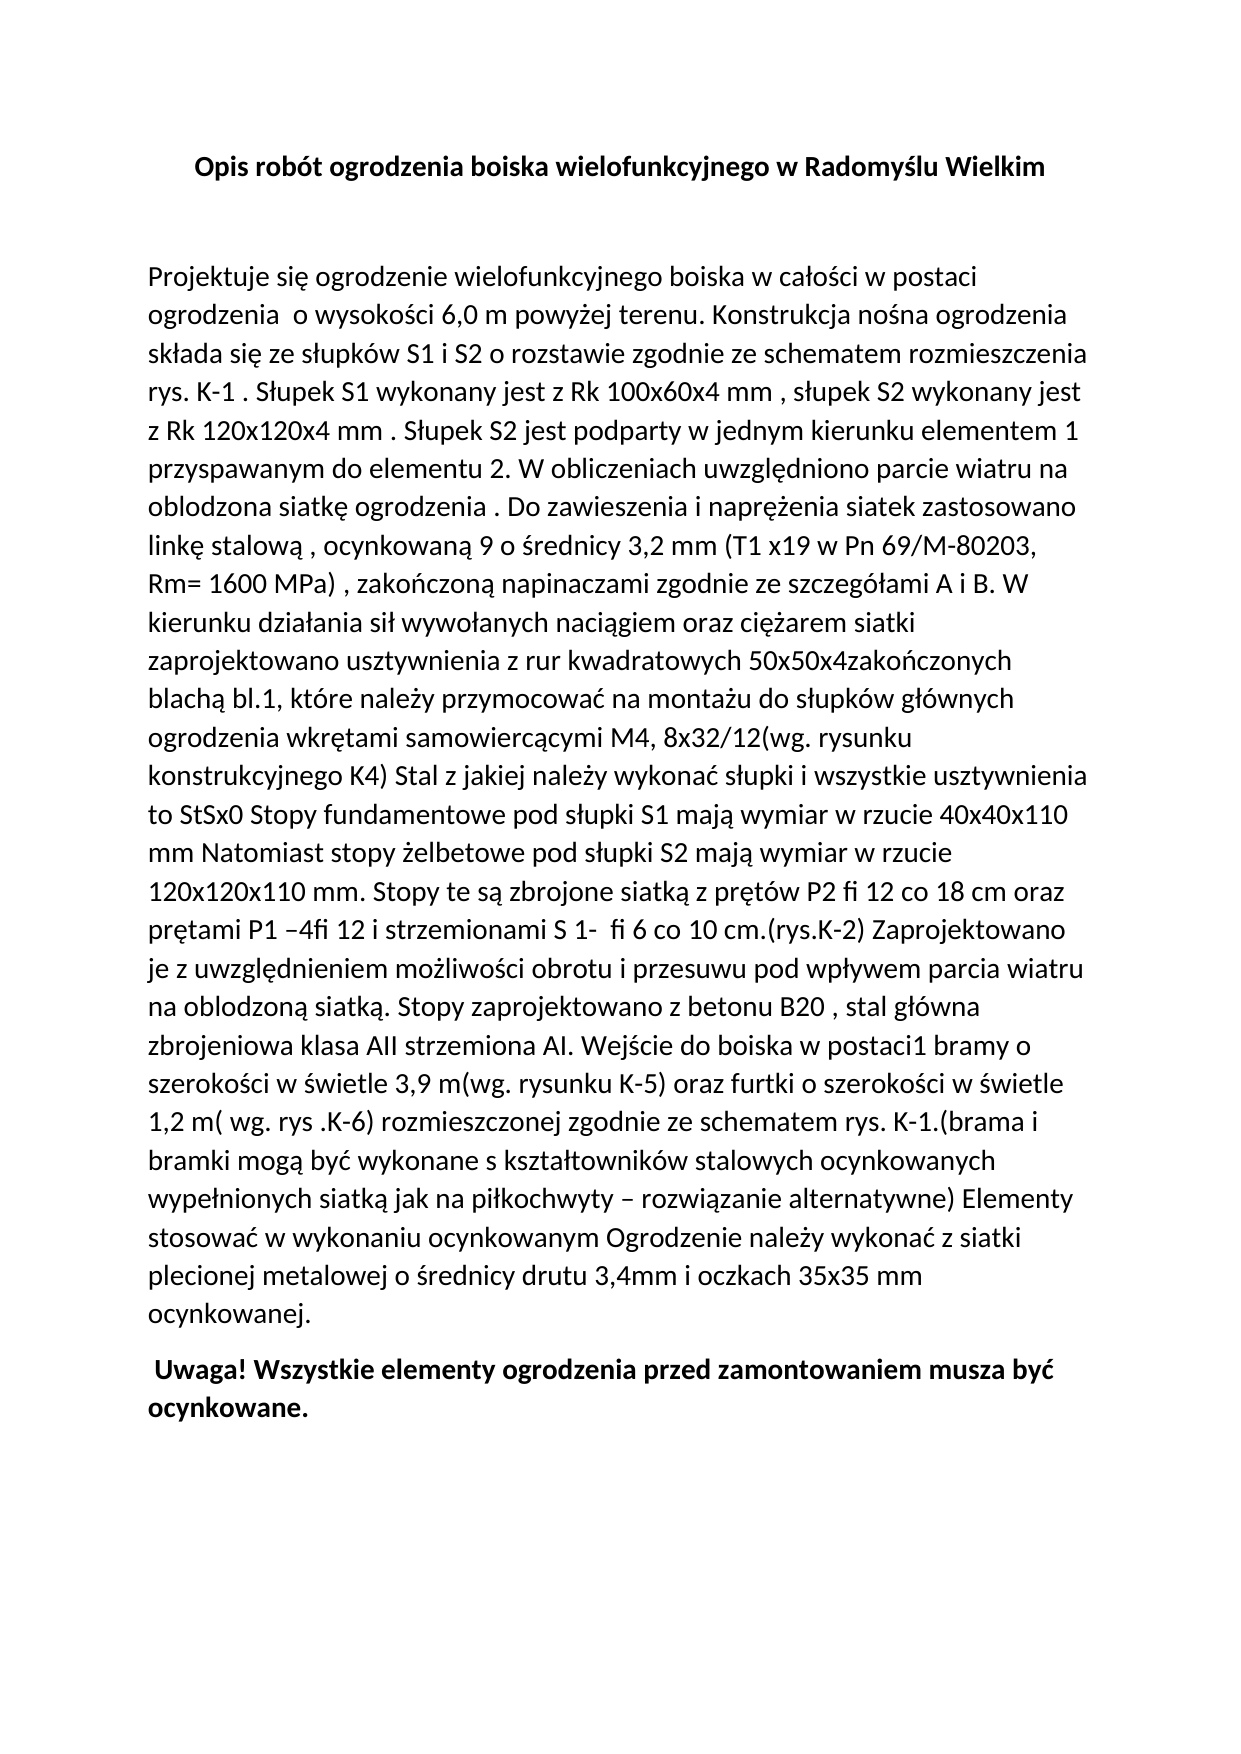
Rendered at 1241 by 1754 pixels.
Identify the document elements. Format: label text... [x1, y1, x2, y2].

text Uwaga! Wszystkie elementy ogrodzenia przed zamontowaniem musza być ocynkowane. [148, 1351, 1093, 1425]
text Projektuje się ogrodzenie wielofunkcyjnego boiska w całości w postaci ogrodzenia o wysokości 6,0 m powyżej terenu. Konstrukcja nośna ogrodzenia składa się ze słupków S1 i S2 o rozstawie zgodnie ze schematem rozmieszczenia rys. K-1 . Słupek S1 wykonany jest z Rk 100x60x4 mm , słupek S2 wykonany jest z Rk 120x120x4 mm . Słupek S2 jest podparty w jednym kierunku elementem 1 przyspawanym do elementu 2. W obliczeniach uwzględniono parcie wiatru na oblodzona siatkę ogrodzenia . Do zawieszenia i naprężenia siatek zastosowano linkę stalową , ocynkowaną 9 o średnicy 3,2 mm (T1 x19 w Pn 69/M-80203, Rm= 1600 MPa) , zakończoną napinaczami zgodnie ze szczegółami A i B. W kierunku działania sił wywołanych naciągiem oraz ciężarem siatki zaprojektowano usztywnienia z rur kwadratowych 50x50x4zakończonych blachą bl.1, które należy przymocować na montażu do słupków głównych ogrodzenia wkrętami samowiercącymi M4, 8x32/12(wg. rysunku konstrukcyjnego K4) Stal z jakiej należy wykonać słupki i wszystkie usztywnienia to StSx0 Stopy fundamentowe pod słupki S1 mają wymiar w rzucie 40x40x110 mm Natomiast stopy żelbetowe pod słupki S2 mają wymiar w rzucie 120x120x110 mm. Stopy te są zbrojone siatką z prętów P2 fi 12 co 18 cm oraz prętami P1 –4fi 12 i strzemionami S 1- fi 6 co 10 cm.(rys.K-2) Zaprojektowano je z uwzględnieniem możliwości obrotu i przesuwu pod wpływem parcia wiatru na oblodzoną siatką. Stopy zaprojektowano z betonu B20 , stal główna zbrojeniowa klasa AII strzemiona AI. Wejście do boiska w postaci1 bramy o szerokości w świetle 3,9 m(wg. rysunku K-5) oraz furtki o szerokości w świetle 1,2 m( wg. rys .K-6) rozmieszczonej zgodnie ze schematem rys. K-1.(brama i bramki mogą być wykonane s kształtowników stalowych ocynkowanych wypełnionych siatką jak na piłkochwyty – rozwiązanie alternatywne) Elementy stosować w wykonaniu ocynkowanym Ogrodzenie należy wykonać z siatki plecionej metalowej o średnicy drutu 3,4mm i oczkach 35x35 mm ocynkowanej. [148, 258, 1093, 1331]
text Opis robót ogrodzenia boiska wielofunkcyjnego w Radomyślu Wielkim [148, 148, 1093, 183]
